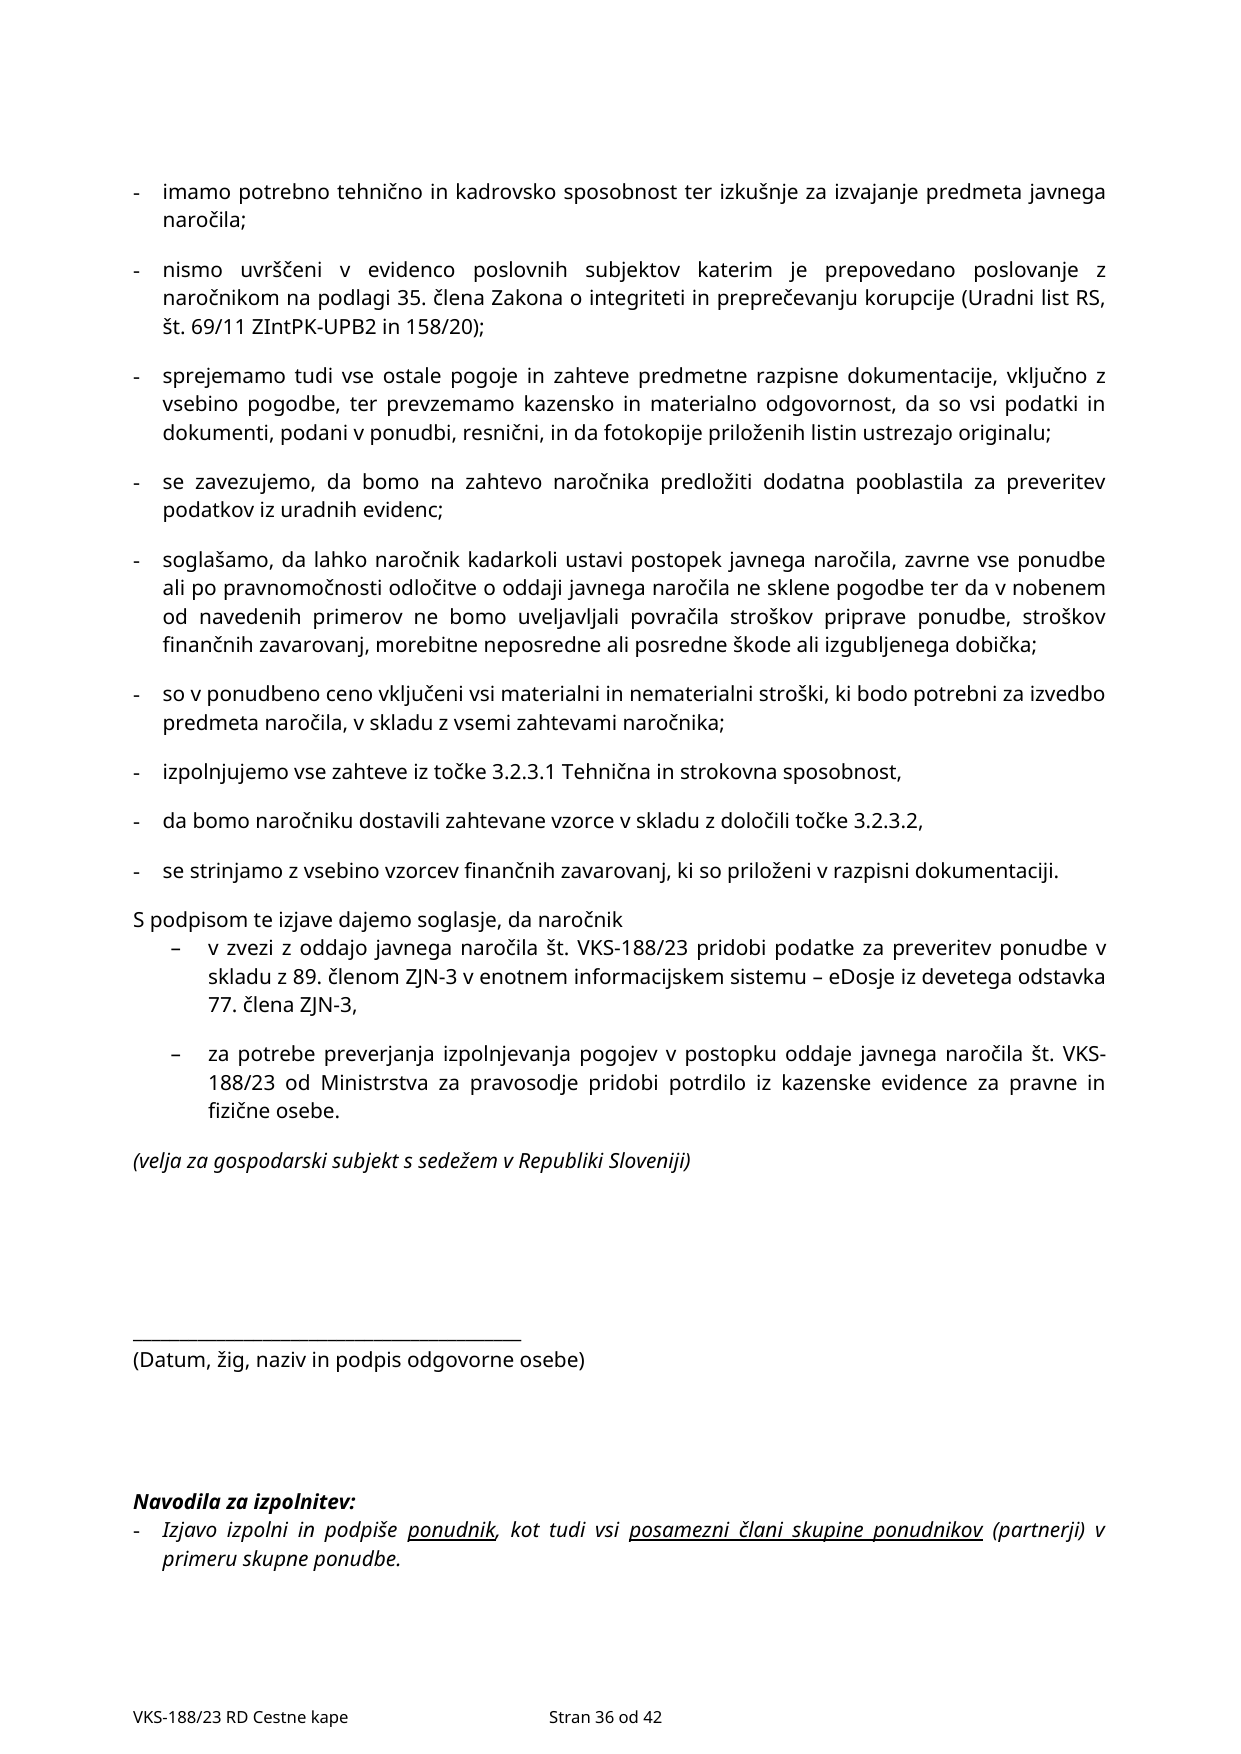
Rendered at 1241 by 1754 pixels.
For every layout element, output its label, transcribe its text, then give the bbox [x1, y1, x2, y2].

list imamo potrebno tehnično in kadrovsko sposobnost ter izkušnje za izvajanje predmeta javnega naročila; [133, 177, 1107, 234]
text Navodila za izpolnitev: [133, 1487, 1107, 1515]
list se zavezujemo, da bomo na zahtevo naročnika predložiti dodatna pooblastila za preveritev podatkov iz uradnih evidenc; [133, 467, 1107, 524]
text (velja za gospodarski subjekt s sedežem v Republiki Sloveniji) [133, 1146, 1107, 1174]
list soglašamo, da lahko naročnik kadarkoli ustavi postopek javnega naročila, zavrne vse ponudbe ali po pravnomočnosti odločitve o oddaji javnega naročila ne sklene pogodbe ter da v nobenem od navedenih primerov ne bomo uveljavljali povračila stroškov priprave ponudbe, stroškov finančnih zavarovanj, morebitne neposredne ali posredne škode ali izgubljenega dobička; [133, 545, 1107, 659]
list so v ponudbeno ceno vključeni vsi materialni in nematerialni stroški, ki bodo potrebni za izvedbo predmeta naročila, v skladu z vsemi zahtevami naročnika; [133, 679, 1107, 736]
list se strinjamo z vsebino vzorcev finančnih zavarovanj, ki so priloženi v razpisni dokumentaciji. [133, 856, 1107, 884]
list nismo uvrščeni v evidenco poslovnih subjektov katerim je prepovedano poslovanje z naročnikom na podlagi 35. člena Zakona o integriteti in preprečevanju korupcije (Uradni list RS, št. 69/11 ZIntPK-UPB2 in 158/20); [133, 255, 1107, 340]
text __________________________________________ [133, 1316, 1107, 1345]
list Izjavo izpolni in podpiše ponudnik, kot tudi vsi posamezni člani skupine ponudnikov (partnerji) v primeru skupne ponudbe. [133, 1515, 1107, 1572]
text S podpisom te izjave dajemo soglasje, da naročnik [133, 905, 1107, 933]
list sprejemamo tudi vse ostale pogoje in zahteve predmetne razpisne dokumentacije, vključno z vsebino pogodbe, ter prevzemamo kazensko in materialno odgovornost, da so vsi podatki in dokumenti, podani v ponudbi, resnični, in da fotokopije priloženih listin ustrezajo originalu; [133, 361, 1107, 446]
list izpolnjujemo vse zahteve iz točke 3.2.3.1 Tehnična in strokovna sposobnost, [133, 757, 1107, 786]
list da bomo naročniku dostavili zahtevane vzorce v skladu z določili točke 3.2.3.2, [133, 806, 1107, 835]
text (Datum, žig, naziv in podpis odgovorne osebe) [133, 1345, 1107, 1373]
list v zvezi z oddajo javnega naročila št. VKS-188/23 pridobi podatke za preveritev ponudbe v skladu z 89. členom ZJN-3 v enotnem informacijskem sistemu – eDosje iz devetega odstavka 77. člena ZJN-3, [170, 933, 1107, 1019]
list za potrebe preverjanja izpolnjevanja pogojev v postopku oddaje javnega naročila št. VKS-188/23 od Ministrstva za pravosodje pridobi potrdilo iz kazenske evidence za pravne in fizične osebe. [170, 1039, 1107, 1125]
